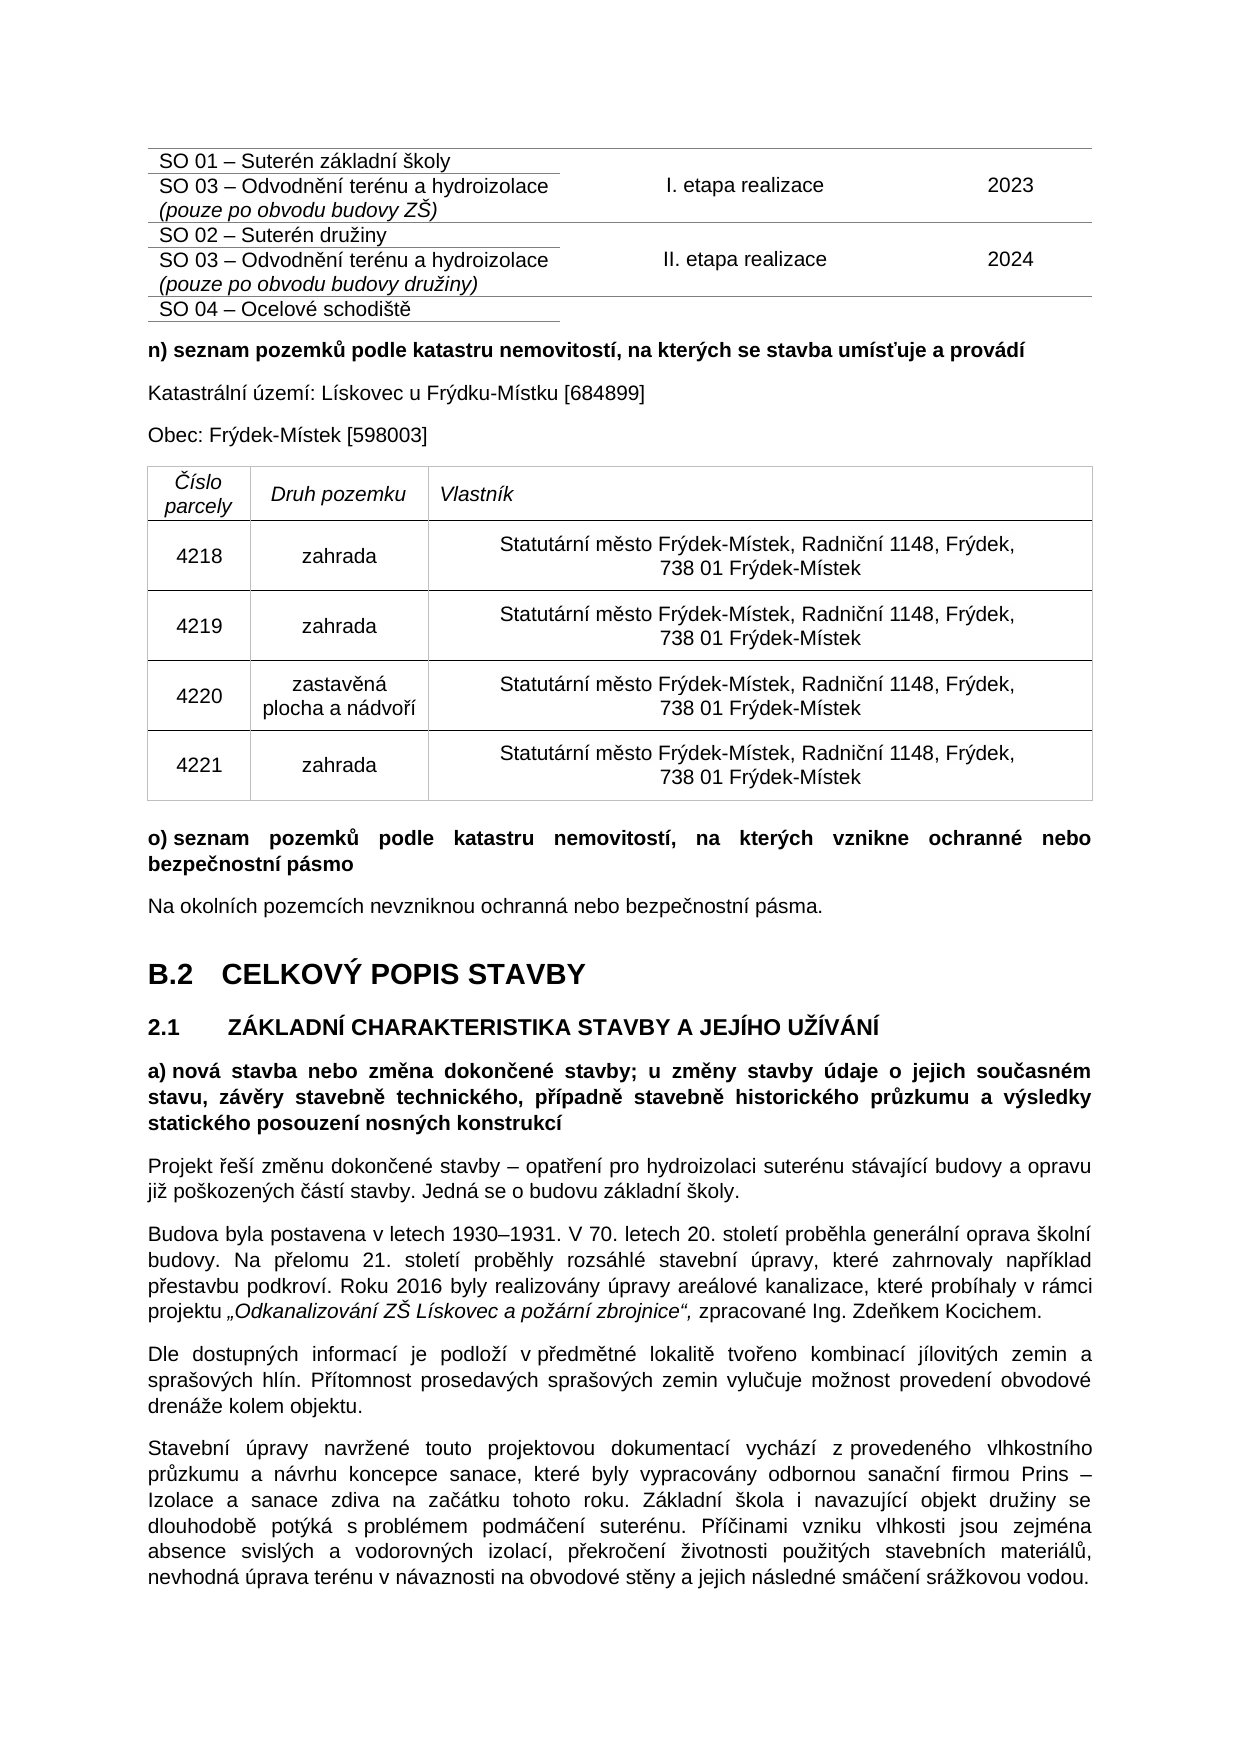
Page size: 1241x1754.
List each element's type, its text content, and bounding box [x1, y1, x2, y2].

table_cell Statutární město Frýdek-Místek, Radniční 1148, Frýdek, 738 01 Frýdek-Místek [429, 731, 1092, 799]
table_cell 2024 [930, 223, 1092, 296]
table_cell II. etapa realizace [560, 223, 929, 296]
table_cell 4218 [148, 521, 250, 590]
table_cell I. etapa realizace [560, 149, 929, 222]
subtitle CELKOVÝ POPIS STAVBY [148, 957, 1093, 991]
table_header Vlastník [429, 467, 1092, 520]
table_header Druh pozemku [251, 467, 428, 520]
table_cell 4220 [148, 661, 250, 730]
table_cell zahrada [251, 731, 428, 799]
text Projekt řeší změnu dokončené stavby – opatření pro hydroizolaci suterénu stávající budovy a opravu již poškozených částí stavby. Jedná se o budovu základní školy. [148, 1153, 1093, 1203]
subtitle seznam pozemků podle katastru nemovitostí, na kterých vznikne ochranné nebo bezpečnostní pásmo [148, 826, 1093, 875]
table_cell 4219 [148, 591, 250, 660]
table_cell zahrada [251, 521, 428, 590]
table_cell Statutární město Frýdek-Místek, Radniční 1148, Frýdek, 738 01 Frýdek-Místek [429, 661, 1092, 730]
table_cell zastavěná plocha a nádvoří [251, 661, 428, 730]
table_cell 2023 [930, 149, 1092, 222]
table_cell Statutární město Frýdek-Místek, Radniční 1148, Frýdek, 738 01 Frýdek-Místek [429, 521, 1092, 590]
table_cell SO 03 – Odvodnění terénu a hydroizolace (pouze po obvodu budovy družiny) [148, 248, 560, 296]
table_cell Statutární město Frýdek-Místek, Radniční 1148, Frýdek, 738 01 Frýdek-Místek [429, 591, 1092, 660]
text Katastrální území: Lískovec u Frýdku-Místku [684899] [148, 381, 1093, 405]
table_header Číslo parcely [148, 467, 250, 520]
subtitle ZÁKLADNÍ CHARAKTERISTIKA STAVBY A JEJÍHO UŽÍVÁNÍ [148, 1014, 1093, 1041]
table_cell SO 01 – Suterén základní školy [148, 149, 560, 173]
text Na okolních pozemcích nevzniknou ochranná nebo bezpečnostní pásma. [148, 894, 1093, 918]
text Obec: Frýdek-Místek [598003] [148, 423, 1093, 447]
table_cell zahrada [251, 591, 428, 660]
table_cell 4221 [148, 731, 250, 799]
text Budova byla postavena v letech 1930–1931. V 70. letech 20. století proběhla generální oprava školní budovy. Na přelomu 21. století proběhly rozsáhlé stavební úpravy, které zahrnovaly například přestavbu podkroví. Roku 2016 byly realizovány úpravy areálové kanalizace, které probíhaly v rámci projektu „Odkanalizování ZŠ Lískovec a požární zbrojnice“, zpracované Ing. Zdeňkem Kocichem. [148, 1222, 1093, 1323]
table_cell SO 03 – Odvodnění terénu a hydroizolace (pouze po obvodu budovy ZŠ) [148, 174, 560, 222]
text Dle dostupných informací je podloží v předmětné lokalitě tvořeno kombinací jílovitých zemin a sprašových hlín. Přítomnost prosedavých sprašových zemin vylučuje možnost provedení obvodové drenáže kolem objektu. [148, 1342, 1093, 1417]
subtitle seznam pozemků podle katastru nemovitostí, na kterých se stavba umísťuje a provádí [148, 338, 1093, 362]
table_cell SO 02 – Suterén družiny [148, 223, 560, 247]
table_cell SO 04 – Ocelové schodiště [148, 297, 560, 321]
text Stavební úpravy navržené touto projektovou dokumentací vychází z provedeného vlhkostního průzkumu a návrhu koncepce sanace, které byly vypracovány odbornou sanační firmou Prins – Izolace a sanace zdiva na začátku tohoto roku. Základní škola i navazující objekt družiny se dlouhodobě potýká s problémem podmáčení suterénu. Příčinami vzniku vlhkosti jsou zejména absence svislých a vodorovných izolací, překročení životnosti použitých stavebních materiálů, nevhodná úprava terénu v návaznosti na obvodové stěny a jejich následné smáčení srážkovou vodou. [148, 1436, 1093, 1589]
subtitle nová stavba nebo změna dokončené stavby; u změny stavby údaje o jejich současném stavu, závěry stavebně technického, případně stavebně historického průzkumu a výsledky statického posouzení nosných konstrukcí [148, 1059, 1093, 1135]
